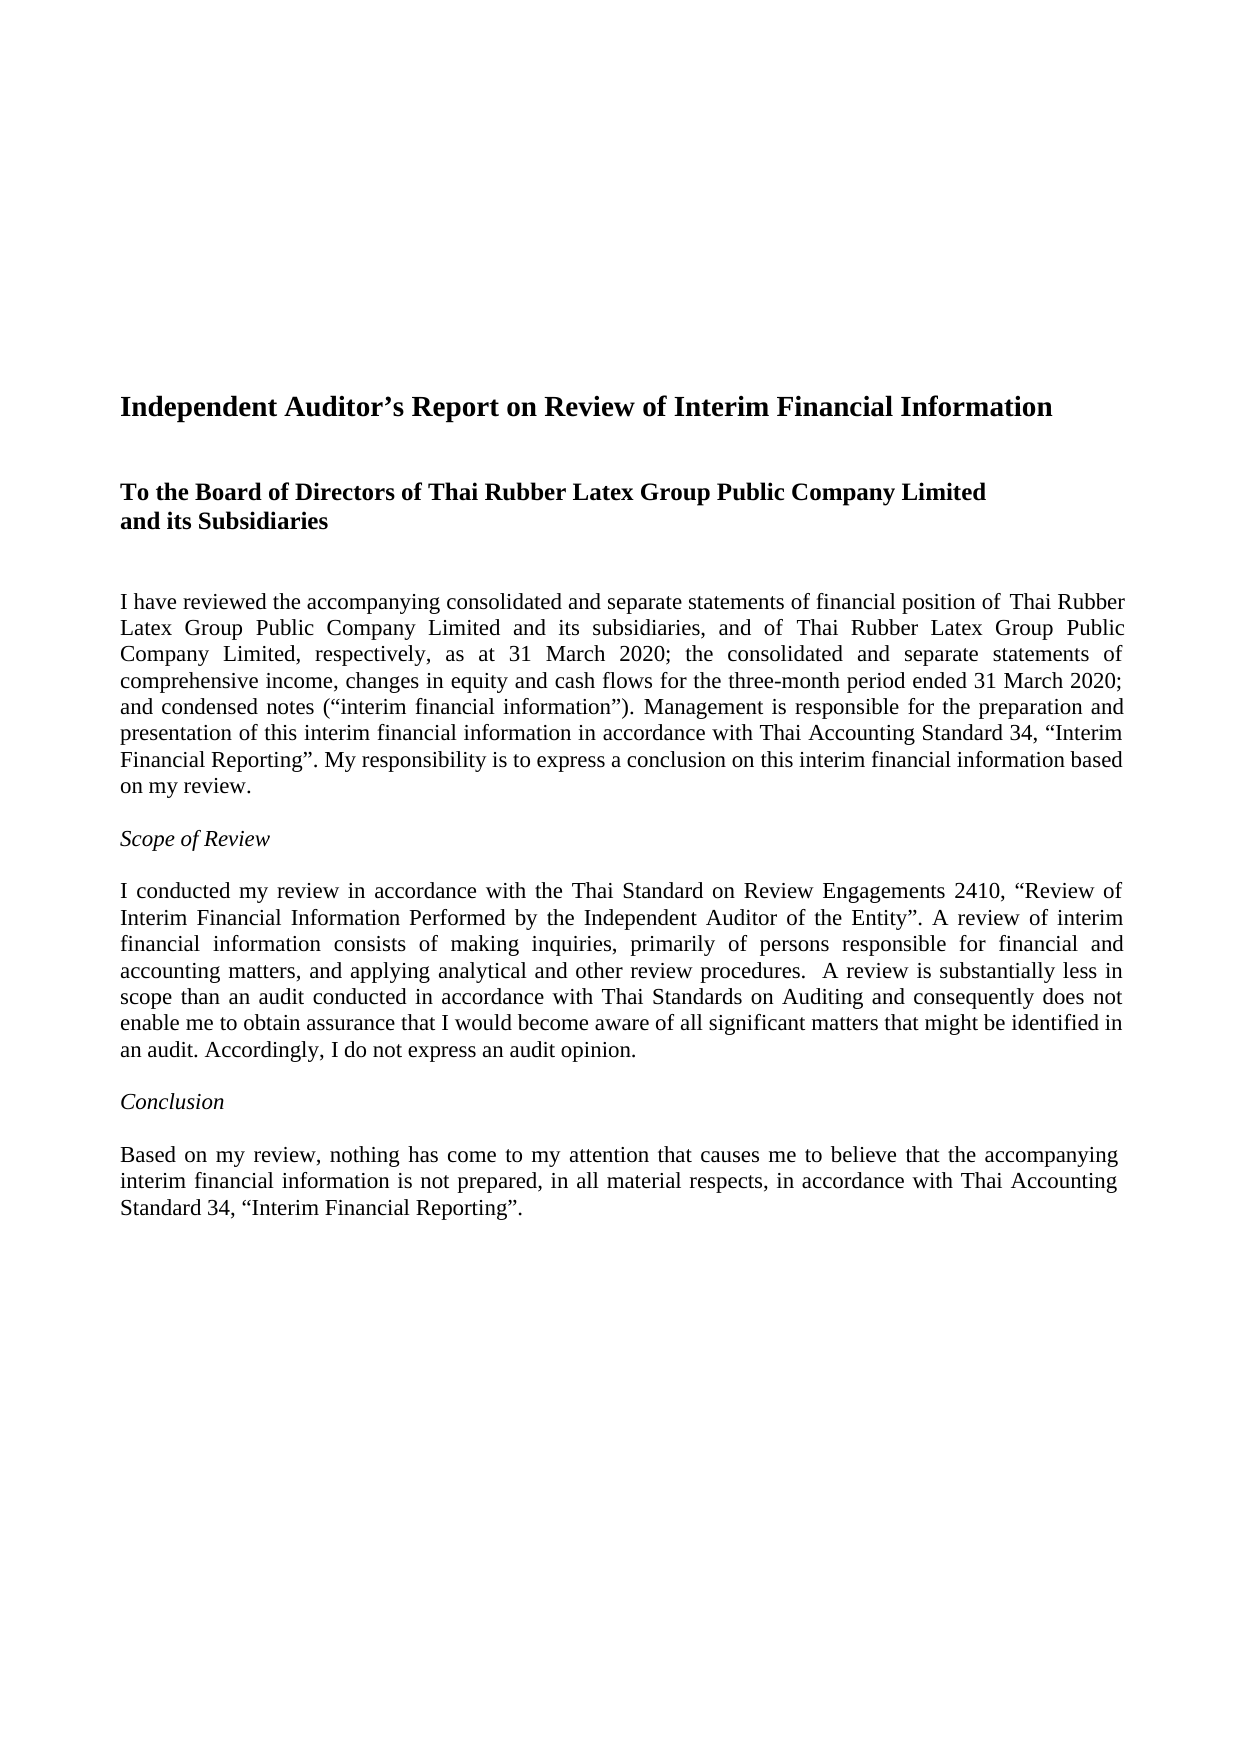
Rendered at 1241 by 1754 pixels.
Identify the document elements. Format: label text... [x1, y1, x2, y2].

text I have reviewed the accompanying consolidated and separate statements of financial position of Thai Rubber Latex Group Public Company Limited and its subsidiaries, and of Thai Rubber Latex Group Public Company Limited, respectively, as at 31 March 2020; the consolidated and separate statements of comprehensive income, changes in equity and cash flows for the three-month period ended 31 March 2020; and condensed notes (“interim financial information”). Management is responsible for the preparation and presentation of this interim financial information in accordance with Thai Accounting Standard 34, “Interim Financial Reporting”. My responsibility is to express a conclusion on this interim financial information based on my review. [120, 588, 1125, 798]
subtitle Independent Auditor’s Report on Review of Interim Financial Information [120, 389, 1120, 422]
text Based on my review, nothing has come to my attention that causes me to believe that the accompanying interim financial information is not prepared, in all material respects, in accordance with Thai Accounting Standard 34, “Interim Financial Reporting”. [120, 1141, 1120, 1220]
subtitle and its Subsidiaries [120, 506, 1120, 535]
text Scope of Review [120, 825, 1125, 851]
text Conclusion [120, 1088, 1120, 1115]
subtitle To the Board of Directors of Thai Rubber Latex Group Public Company Limited [120, 477, 1120, 506]
text I conducted my review in accordance with the Thai Standard on Review Engagements 2410, “Review of Interim Financial Information Performed by the Independent Auditor of the Entity”. A review of interim financial information consists of making inquiries, primarily of persons responsible for financial and accounting matters, and applying analytical and other review procedures. A review is substantially less in scope than an audit conducted in accordance with Thai Standards on Auditing and consequently does not enable me to obtain assurance that I would become aware of all significant matters that might be identified in an audit. Accordingly, I do not express an audit opinion. [120, 878, 1125, 1062]
